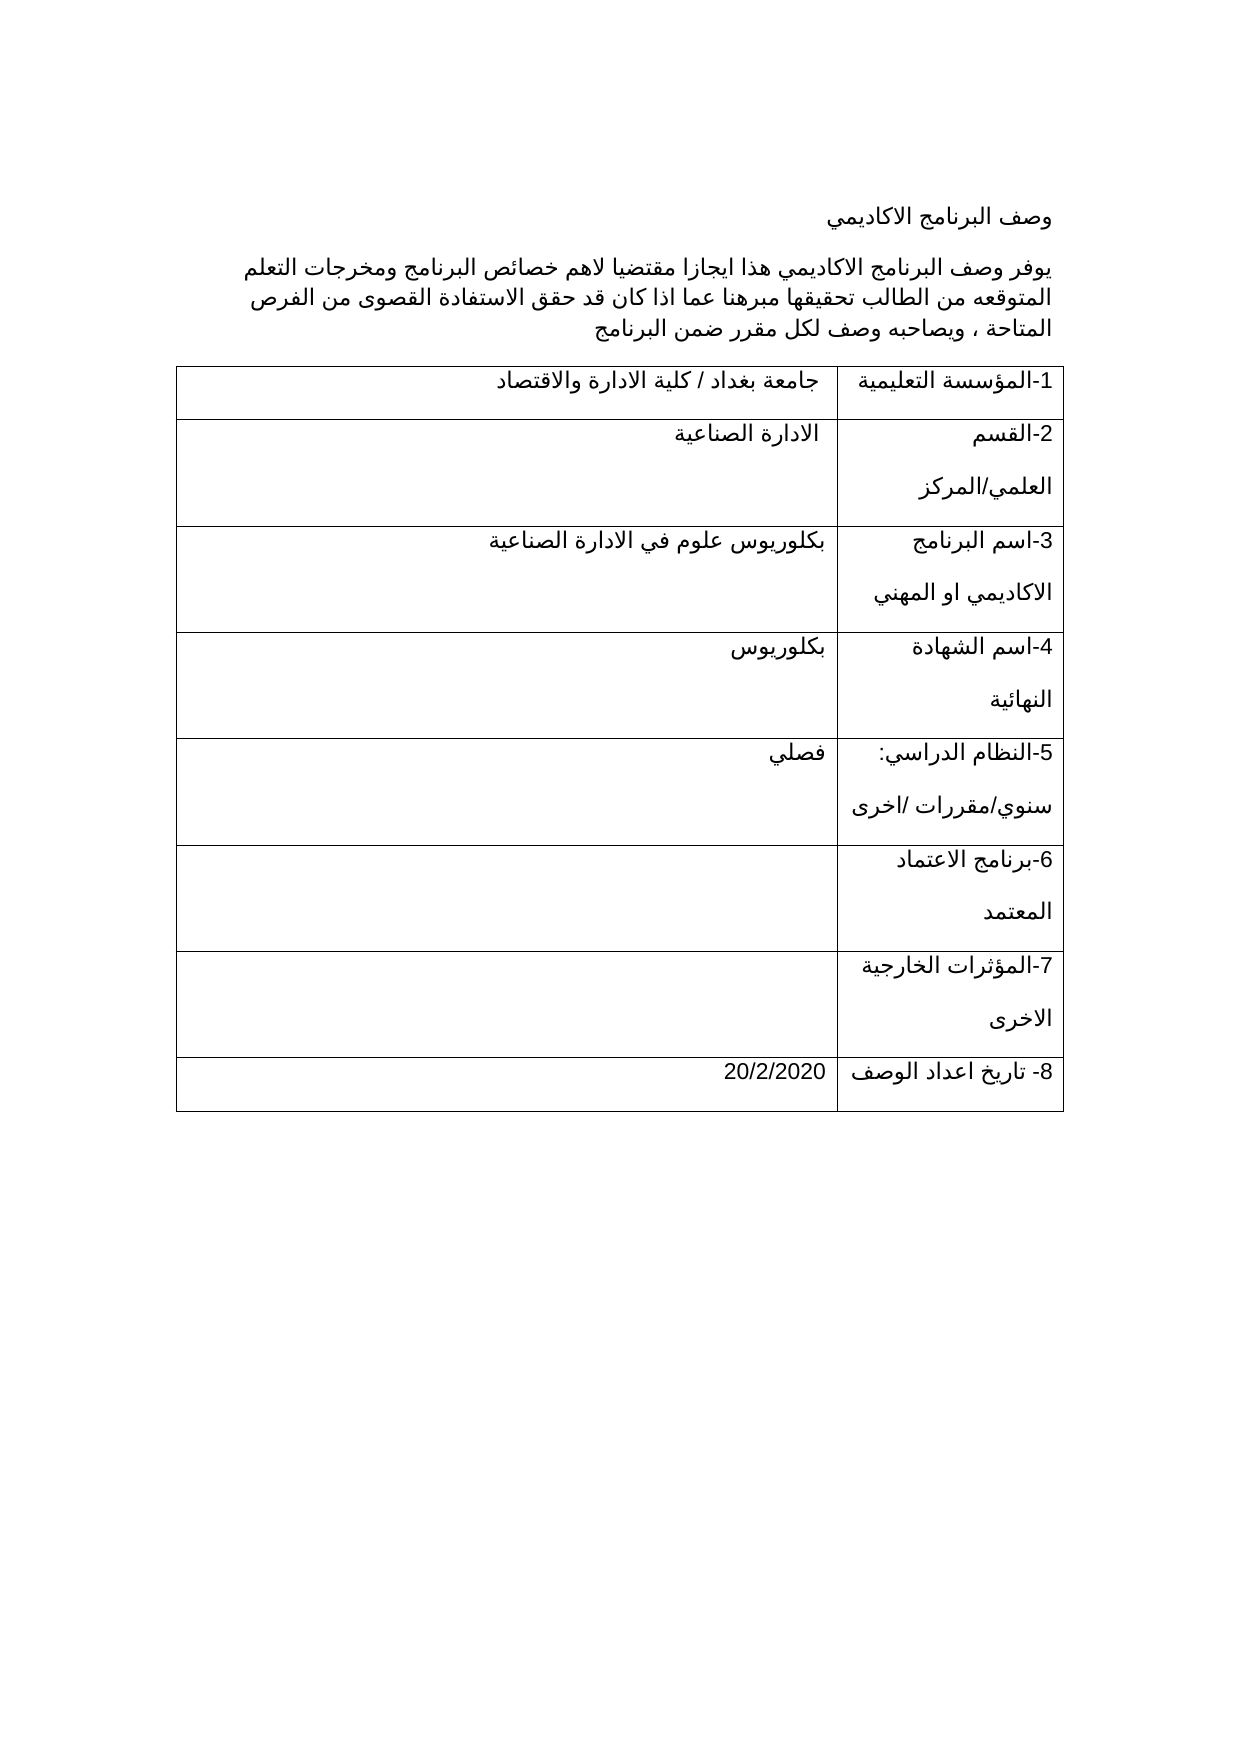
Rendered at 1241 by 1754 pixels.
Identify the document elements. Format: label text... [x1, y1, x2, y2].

table_cell فصلي [177, 739, 837, 844]
table_header 1-المؤسسة التعليمية [838, 367, 1063, 419]
table_cell 3-اسم البرنامج الاكاديمي او المهني [838, 527, 1063, 632]
text يوفر وصف البرنامج الاكاديمي هذا ايجازا مقتضيا لاهم خصائص البرنامج ومخرجات التعلم المتوقعه من الطالب تحقيقها مبرهنا عما اذا كان قد حقق الاستفادة القصوى من الفرص المتاحة ، ويصاحبه وصف لكل مقرر ضمن البرنامج [187, 254, 1053, 341]
table_cell 8- تاريخ اعداد الوصف [838, 1058, 1063, 1111]
table_cell بكلوريوس [177, 633, 837, 738]
table_cell بكلوريوس علوم في الادارة الصناعية [177, 527, 837, 632]
table_cell 7-المؤثرات الخارجية الاخرى [838, 952, 1063, 1057]
table_cell 6-برنامج الاعتماد المعتمد [838, 846, 1063, 951]
table_cell 20/2/2020 [177, 1058, 837, 1111]
table_cell [177, 952, 837, 1057]
table_header جامعة بغداد / كلية الادارة والاقتصاد [177, 367, 837, 419]
table_cell 2-القسم العلمي/المركز [838, 420, 1063, 526]
text وصف البرنامج الاكاديمي [187, 203, 1053, 229]
table_cell 5-النظام الدراسي: سنوي/مقررات /اخرى [838, 739, 1063, 844]
table_cell [177, 846, 837, 951]
table_cell الادارة الصناعية [177, 420, 837, 526]
table_cell 4-اسم الشهادة النهائية [838, 633, 1063, 738]
